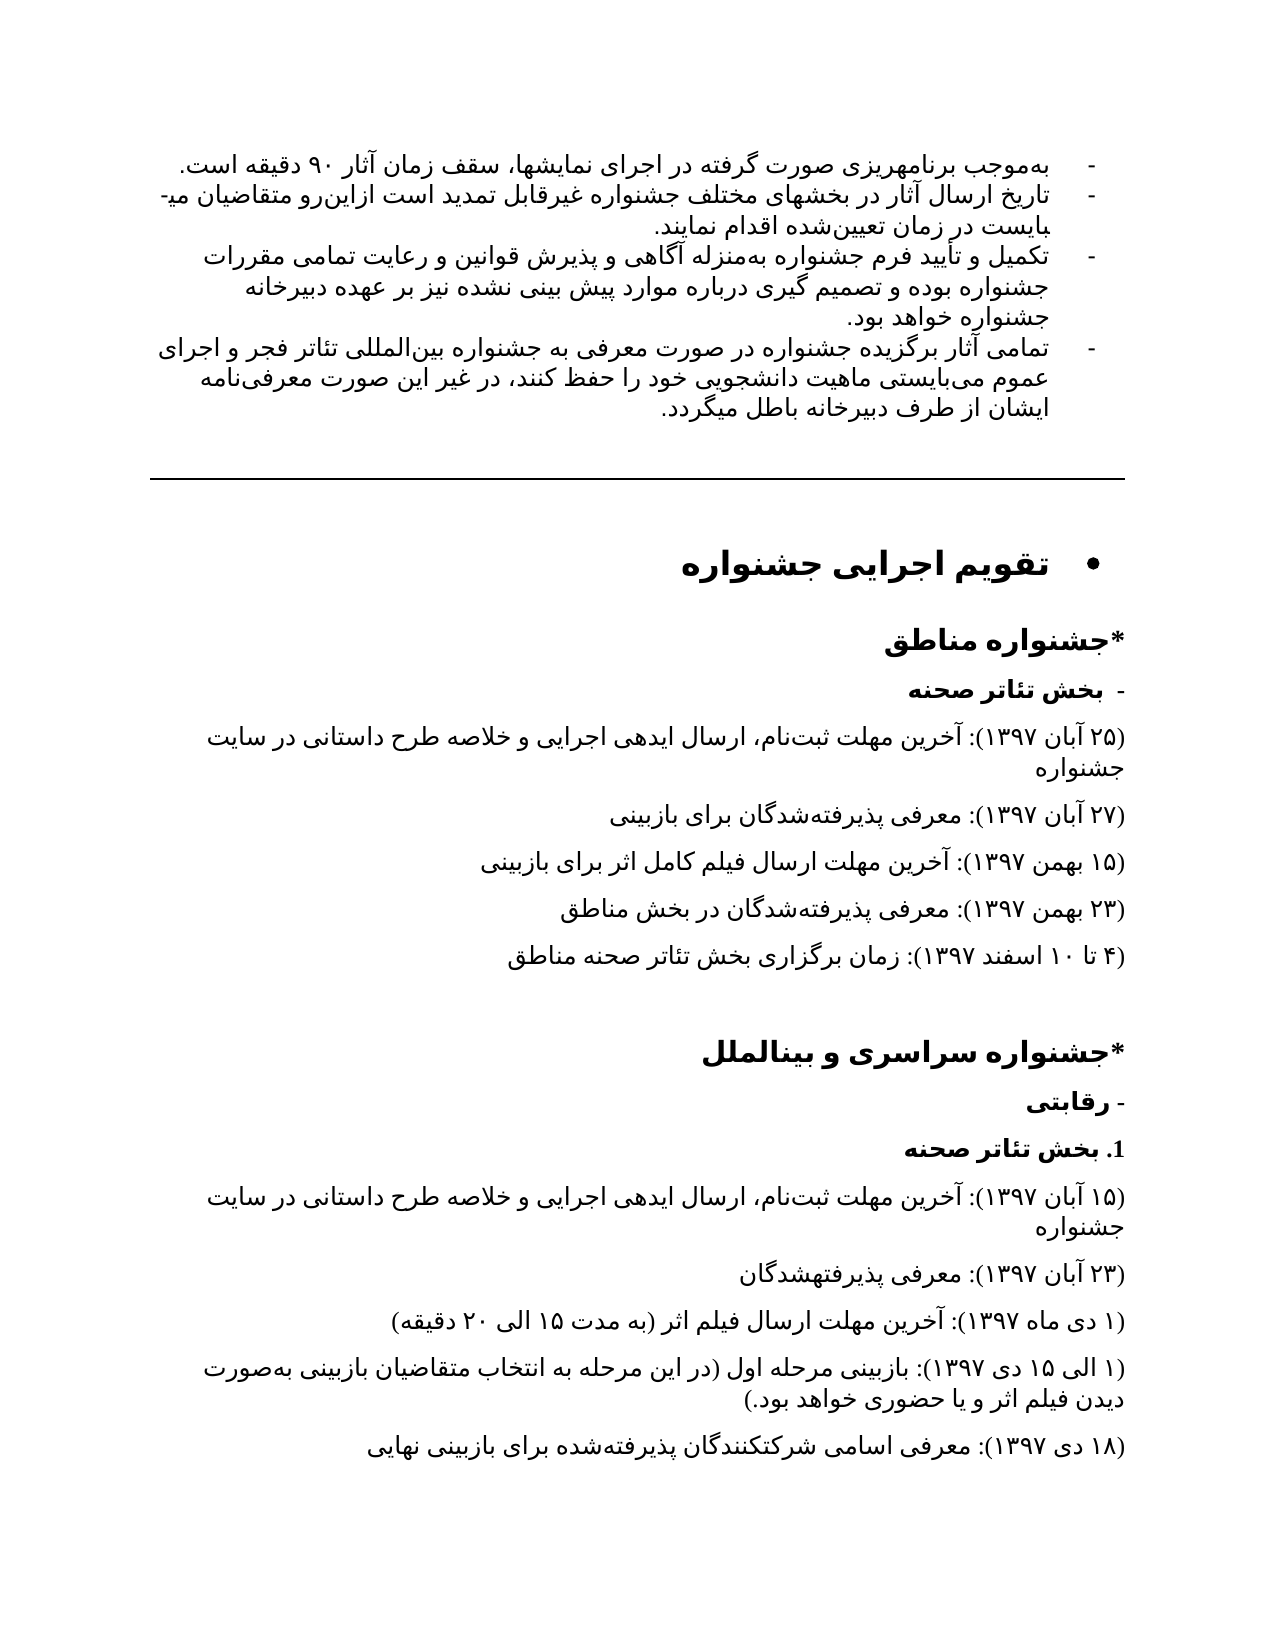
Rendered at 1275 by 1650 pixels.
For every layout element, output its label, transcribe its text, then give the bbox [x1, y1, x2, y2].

list به‌موجب برنامهریزی صورت گرفته در اجرای نمایشها، سقف زمان آثار ۹۰ دقیقه است. [150, 150, 1087, 179]
text (۲۳ آبان ۱۳۹۷): معرفی پذیرفتهشدگان [150, 1259, 1125, 1288]
text (۱۵ آبان ۱۳۹۷): آخرین مهلت ثبت‌نام، ارسال ایدهی اجرایی و خلاصه طرح داستانی در سایت جشنواره [150, 1182, 1125, 1241]
text (۱۸ دی ۱۳۹۷): معرفی اسامی شرکتکنندگان پذیرفته‌شده برای بازبینی نهایی [150, 1431, 1125, 1459]
text *جشنواره سراسری و بینالملل [150, 1035, 1125, 1069]
text - رقابتی [150, 1087, 1125, 1116]
text - بخش تئاتر صحنه [150, 675, 1125, 704]
text (۲۵ آبان ۱۳۹۷): آخرین مهلت ثبت‌نام، ارسال ایدهی اجرایی و خلاصه طرح داستانی در سایت جشنواره [150, 722, 1125, 781]
list تقویم اجرایی جشنواره [150, 544, 1087, 582]
text (۱ الی ۱۵ دی ۱۳۹۷): بازبینی مرحله اول (در این مرحله به انتخاب متقاضیان بازبینی به‌صورت دیدن فیلم اثر و یا حضوری خواهد بود.) [150, 1353, 1125, 1412]
text (۲۳ بهمن ۱۳۹۷): معرفی پذیرفته‌شدگان در بخش مناطق [150, 894, 1125, 923]
text (۱ دی ماه ۱۳۹۷): آخرین مهلت ارسال فیلم اثر (به مدت ۱۵ الی ۲۰ دقیقه) [150, 1306, 1125, 1335]
text *جشنواره مناطق [150, 623, 1125, 657]
list تاریخ ارسال آثار در بخشهای مختلف جشنواره غیرقابل تمدید است ازاین‌رو متقاضیان میبایست در زمان تعیین‌شده اقدام نمایند. [150, 180, 1087, 239]
text (۴ تا ۱۰ اسفند ۱۳۹۷): زمان برگزاری بخش تئاتر صحنه مناطق [150, 941, 1125, 970]
list تمامی آثار برگزیده جشنواره در صورت معرفی به جشنواره بین‌المللی تئاتر فجر و اجرای عموم می‌بایستی ماهیت دانشجویی خود را حفظ کنند، در غیر این صورت معرفی‌نامه ایشان از طرف دبیرخانه باطل میگردد. [150, 332, 1087, 422]
list تکمیل و تأیید فرم جشنواره به‌منزله آگاهی و پذیرش قوانین و رعایت تمامی مقررات جشنواره بوده و تصمیم گیری درباره موارد پیش بینی نشده نیز بر عهده دبیرخانه جشنواره خواهد بود. [150, 241, 1087, 331]
text (۱۵ بهمن ۱۳۹۷): آخرین مهلت ارسال فیلم کامل اثر برای بازبینی [150, 847, 1125, 876]
text (۲۷ آبان ۱۳۹۷): معرفی پذیرفته‌شدگان برای بازبینی [150, 800, 1125, 828]
text 1. بخش تئاتر صحنه [150, 1134, 1125, 1163]
